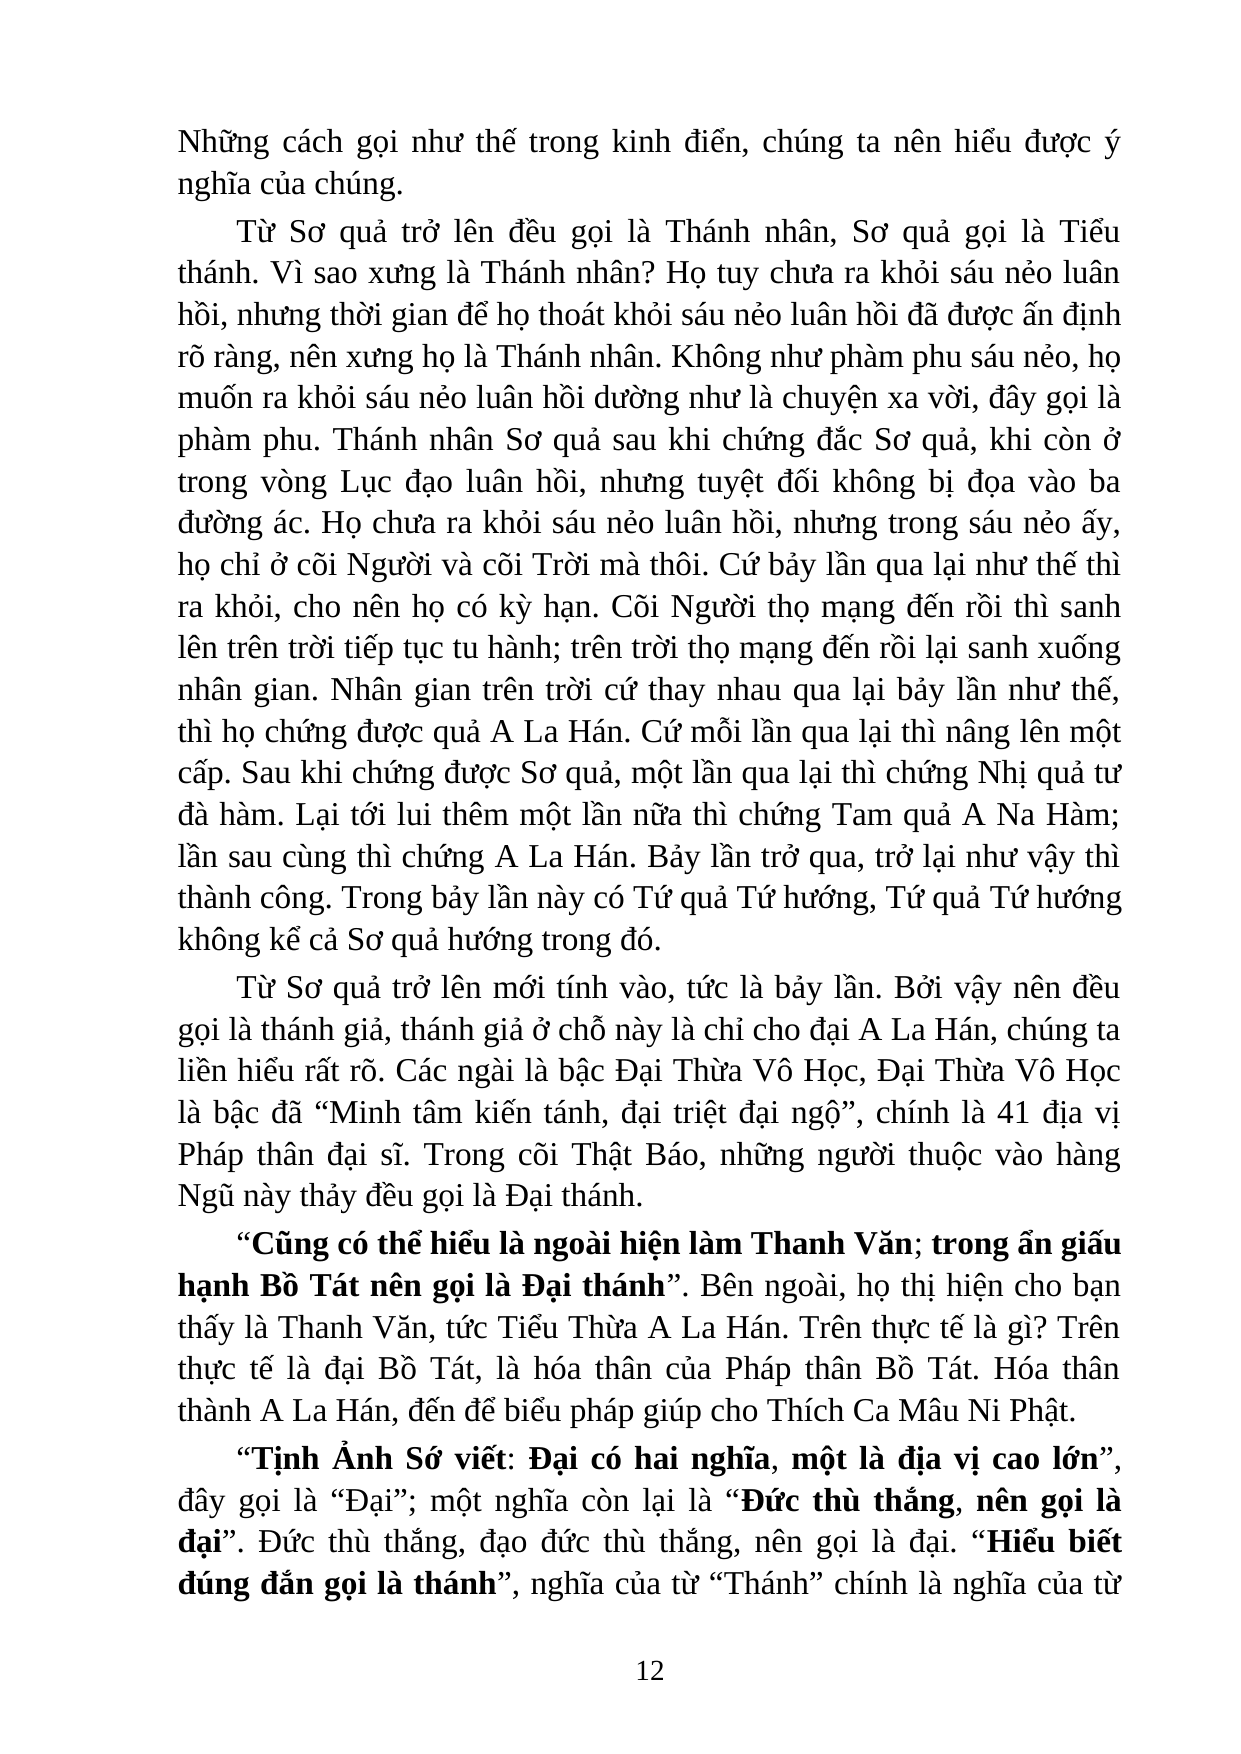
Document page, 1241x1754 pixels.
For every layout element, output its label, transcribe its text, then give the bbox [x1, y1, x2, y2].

text “Cũng có thể hiểu là ngoài hiện làm Thanh Văn; trong ẩn giấu hạnh Bồ Tát nên gọi là Đại thánh”. Bên ngoài, họ thị hiện cho bạn thấy là Thanh Văn, tức Tiểu Thừa A La Hán. Trên thực tế là gì? Trên thực tế là đại Bồ Tát, là hóa thân của Pháp thân Bồ Tát. Hóa thân thành A La Hán, đến để biểu pháp giúp cho Thích Ca Mâu Ni Phật. [177, 1220, 1122, 1428]
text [177, 1435, 1122, 1601]
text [177, 118, 1122, 201]
text Từ Sơ quả trở lên mới tính vào, tức là bảy lần. Bởi vậy nên đều gọi là thánh giả, thánh giả ở chỗ này là chỉ cho đại A La Hán, chúng ta liền hiểu rất rõ. Các ngài là bậc Đại Thừa Vô Học, Đại Thừa Vô Học là bậc đã “Minh tâm kiến tánh, đại triệt đại ngộ”, chính là 41 địa vị Pháp thân đại sĩ. Trong cõi Thật Báo, những người thuộc vào hàng Ngũ này thảy đều gọi là Đại thánh. [177, 964, 1122, 1214]
text Từ Sơ quả trở lên đều gọi là Thánh nhân, Sơ quả gọi là Tiểu thánh. Vì sao xưng là Thánh nhân? Họ tuy chưa ra khỏi sáu nẻo luân hồi, nhưng thời gian để họ thoát khỏi sáu nẻo luân hồi đã được ấn định rõ ràng, nên xưng họ là Thánh nhân. Không như phàm phu sáu nẻo, họ muốn ra khỏi sáu nẻo luân hồi dường như là chuyện xa vời, đây gọi là phàm phu. Thánh nhân Sơ quả sau khi chứng đắc Sơ quả, khi còn ở trong vòng Lục đạo luân hồi, nhưng tuyệt đối không bị đọa vào ba đường ác. Họ chưa ra khỏi sáu nẻo luân hồi, nhưng trong sáu nẻo ấy, họ chỉ ở cõi Người và cõi Trời mà thôi. Cứ bảy lần qua lại như thế thì ra khỏi, cho nên họ có kỳ hạn. Cõi Người thọ mạng đến rồi thì sanh lên trên trời tiếp tục tu hành; trên trời thọ mạng đến rồi lại sanh xuống nhân gian. Nhân gian trên trời cứ thay nhau qua lại bảy lần như thế, thì họ chứng được quả A La Hán. Cứ mỗi lần qua lại thì nâng lên một cấp. Sau khi chứng được Sơ quả, một lần qua lại thì chứng Nhị quả tư đà hàm. Lại tới lui thêm một lần nữa thì chứng Tam quả A Na Hàm; lần sau cùng thì chứng A La Hán. Bảy lần trở qua, trở lại như vậy thì thành công. Trong bảy lần này có Tứ quả Tứ hướng, Tứ quả Tứ hướng không kể cả Sơ quả hướng trong đó. [177, 208, 1122, 958]
